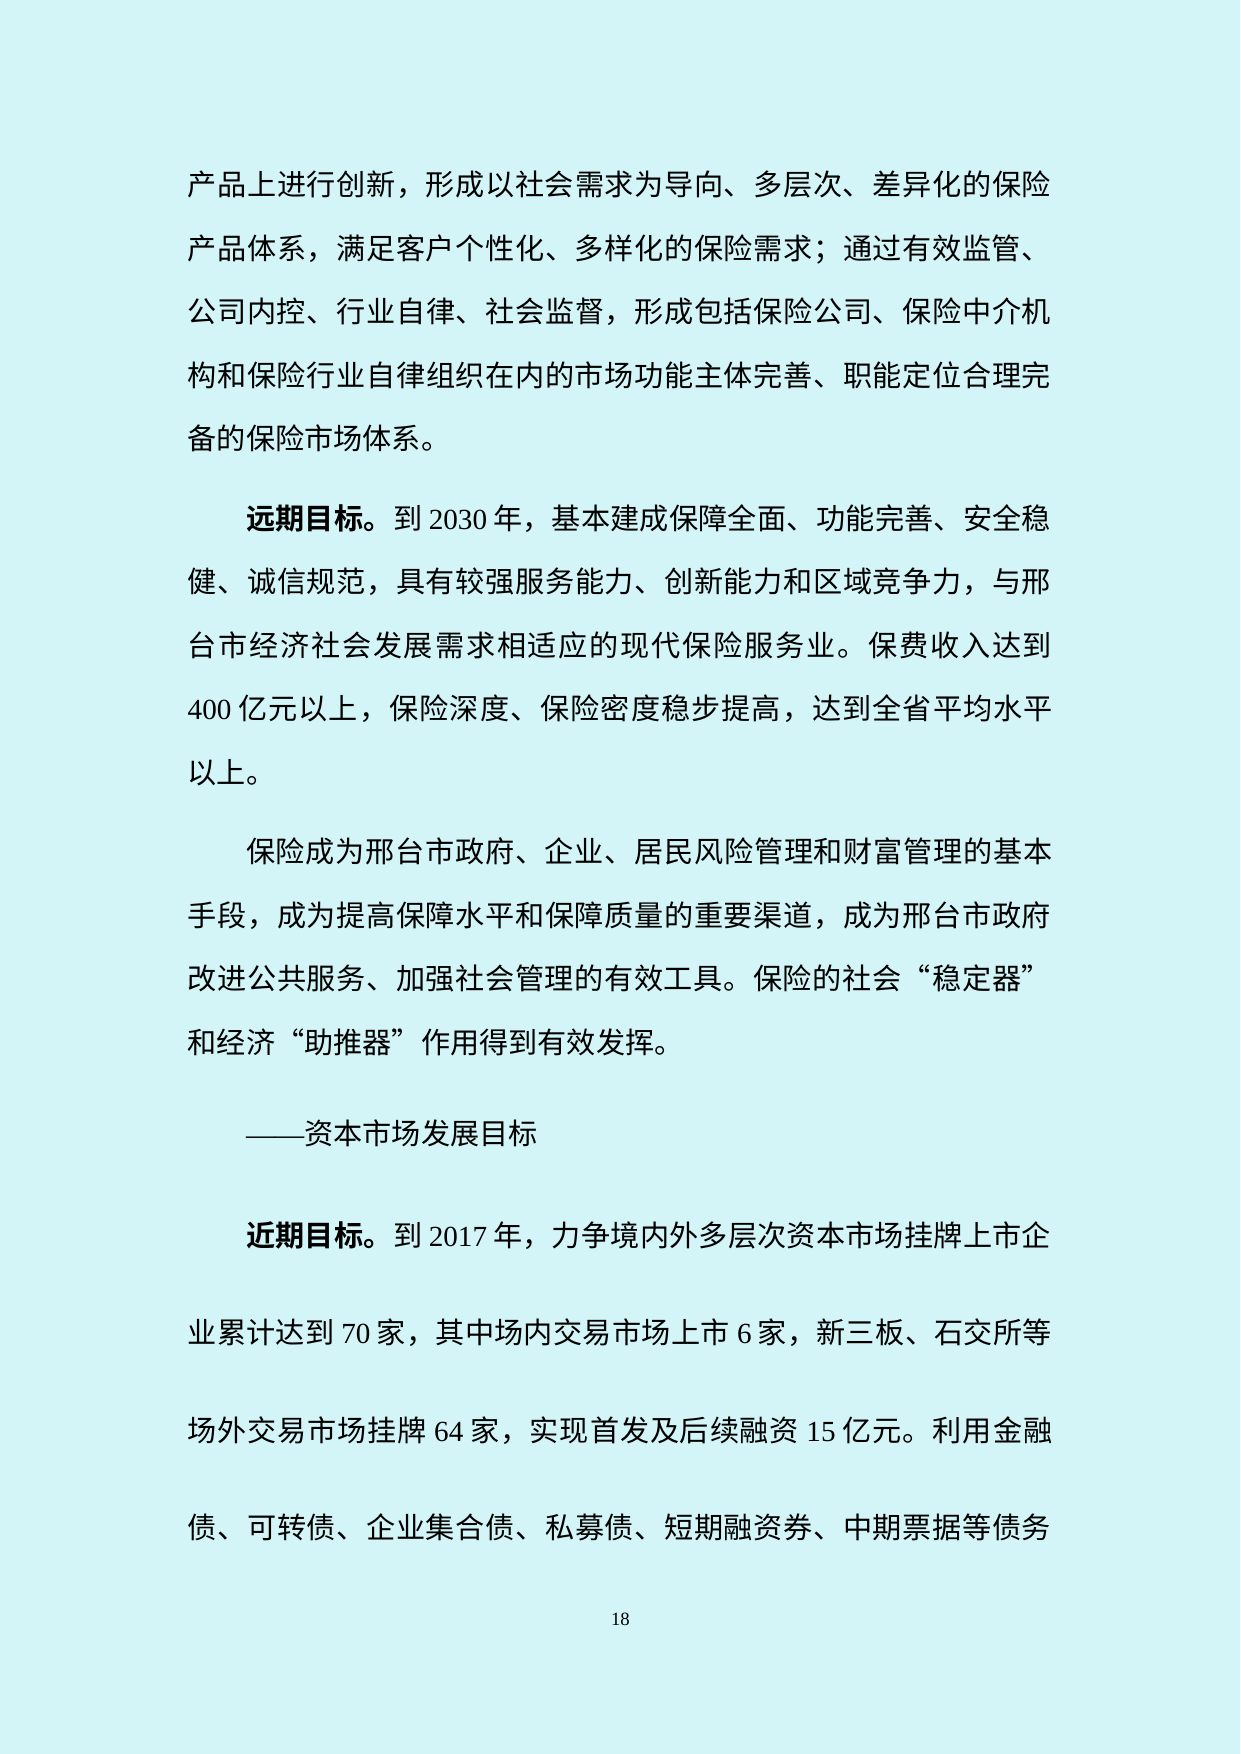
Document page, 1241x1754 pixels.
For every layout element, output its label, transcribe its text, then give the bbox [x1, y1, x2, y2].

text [187, 162, 1053, 458]
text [187, 1201, 1053, 1559]
text 保险成为邢台市政府、企业、居民风险管理和财富管理的基本手段，成为提高保障水平和保障质量的重要渠道，成为邢台市政府改进公共服务、加强社会管理的有效工具。保险的社会“稳定器”和经济“助推器”作用得到有效发挥。 [187, 829, 1053, 1061]
text 远期目标。到2030年，基本建成保障全面、功能完善、安全稳健、诚信规范，具有较强服务能力、创新能力和区域竞争力，与邢台市经济社会发展需求相适应的现代保险服务业。保费收入达到400亿元以上，保险深度、保险密度稳步提高，达到全省平均水平以上。 [187, 495, 1053, 791]
text ——资本市场发展目标 [187, 1099, 1053, 1164]
